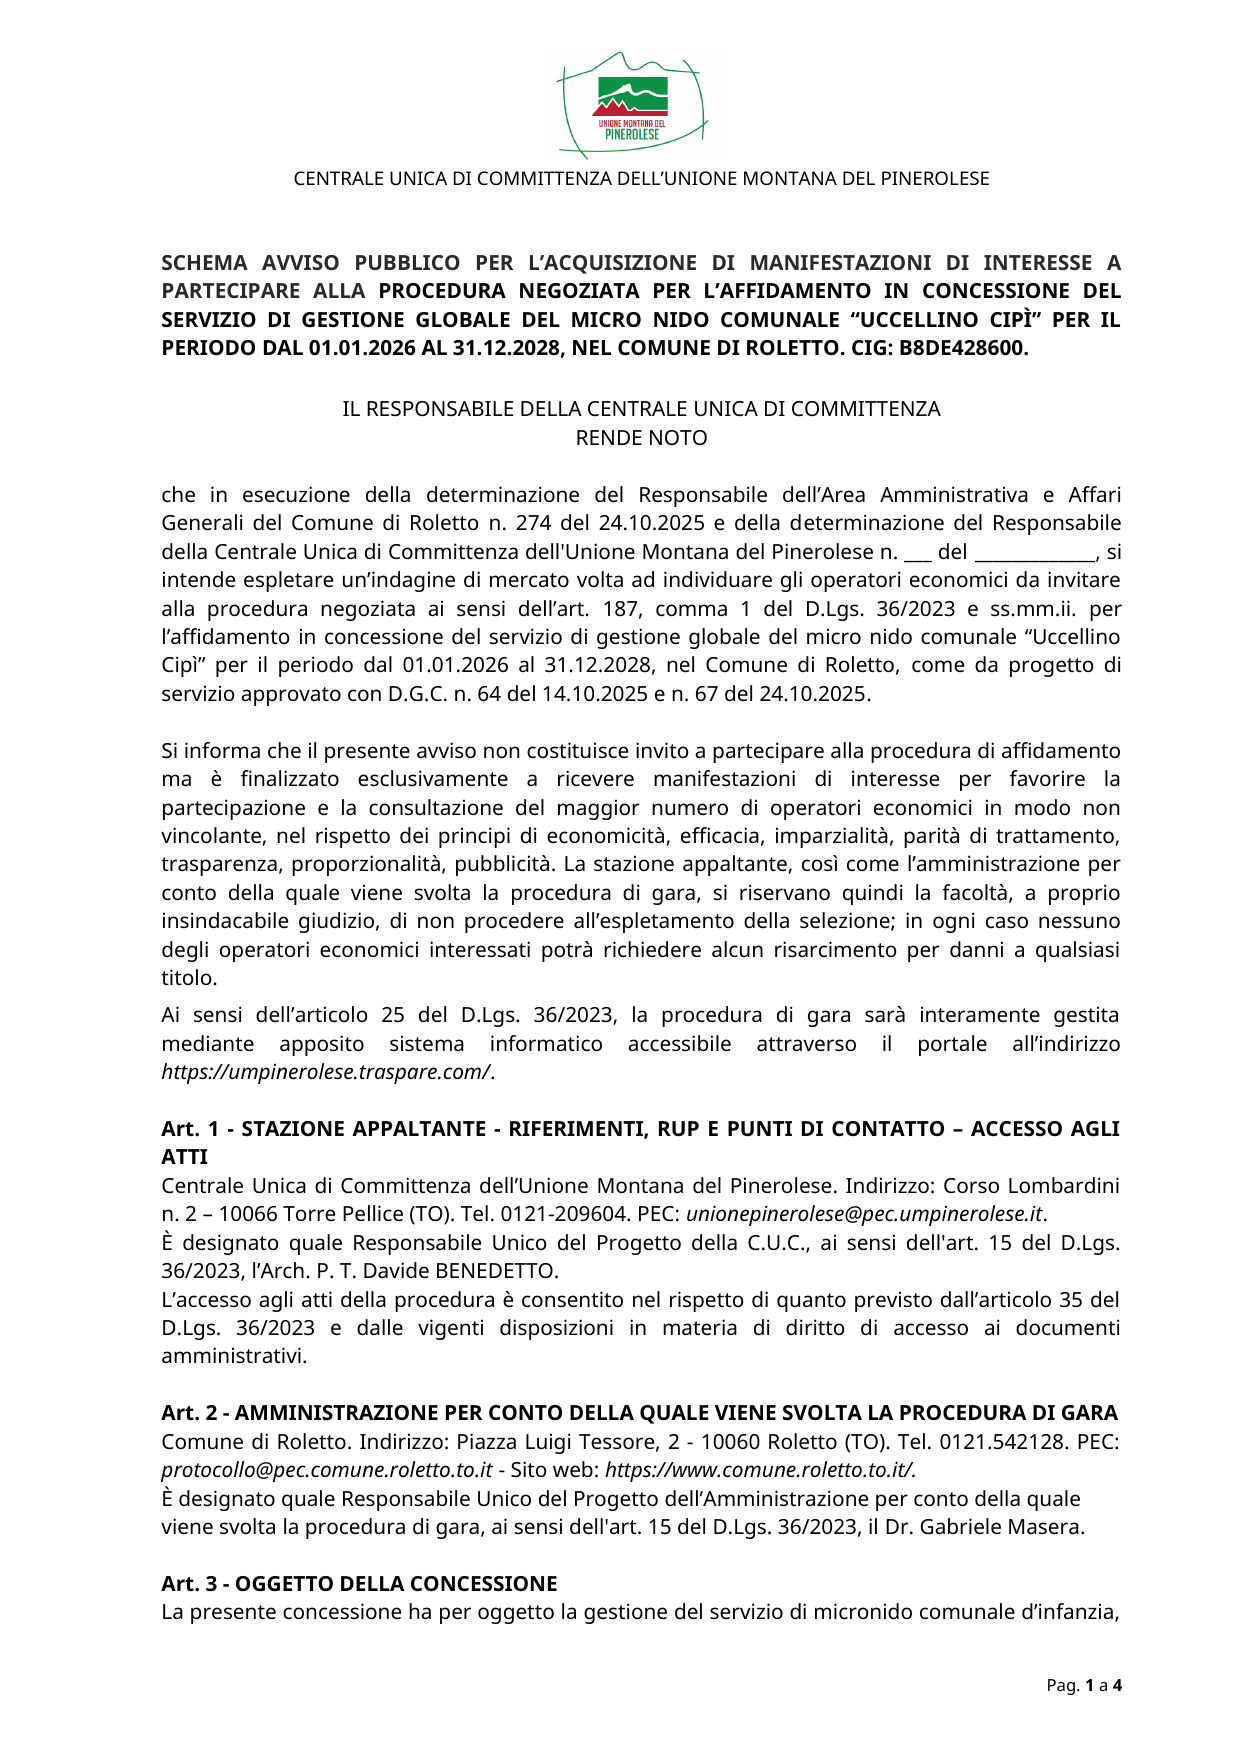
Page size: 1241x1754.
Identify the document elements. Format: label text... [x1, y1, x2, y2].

text Ai sensi dell’articolo 25 del D.Lgs. 36/2023, la procedura di gara sarà interamente gestita mediante apposito sistema informatico accessibile attraverso il portale all’indirizzo https://umpinerolese.traspare.com/. [161, 1000, 1122, 1086]
text RENDE NOTO [161, 423, 1122, 451]
text È designato quale Responsabile Unico del Progetto della C.U.C., ai sensi dell'art. 15 del D.Lgs. 36/2023, l’Arch. P. T. Davide BENEDETTO. [161, 1228, 1122, 1285]
text Si informa che il presente avviso non costituisce invito a partecipare alla procedura di affidamento ma è finalizzato esclusivamente a ricevere manifestazioni di interesse per favorire la partecipazione e la consultazione del maggior numero di operatori economici in modo non vincolante, nel rispetto dei principi di economicità, efficacia, imparzialità, parità di trattamento, trasparenza, proporzionalità, pubblicità. La stazione appaltante, così come l’amministrazione per conto della quale viene svolta la procedura di gara, si riservano quindi la facoltà, a proprio insindacabile giudizio, di non procedere all’espletamento della selezione; in ogni caso nessuno degli operatori economici interessati potrà richiedere alcun risarcimento per danni a qualsiasi titolo. [161, 736, 1122, 992]
text Centrale Unica di Committenza dell’Unione Montana del Pinerolese. Indirizzo: Corso Lombardini n. 2 – 10066 Torre Pellice (TO). Tel. 0121-209604. PEC: unionepinerolese@pec.umpinerolese.it. [161, 1171, 1122, 1228]
text Comune di Roletto. Indirizzo: Piazza Luigi Tessore, 2 - 10060 Roletto (TO). Tel. 0121.542128. PEC: protocollo@pec.comune.roletto.to.it - Sito web: https://www.comune.roletto.to.it/. [161, 1427, 1122, 1484]
text che in esecuzione della determinazione del Responsabile dell’Area Amministrativa e Affari Generali del Comune di Roletto n. 274 del 24.10.2025 e della determinazione del Responsabile della Centrale Unica di Committenza dell'Unione Montana del Pinerolese n. ___ del _____________, si intende espletare un’indagine di mercato volta ad individuare gli operatori economici da invitare alla procedura negoziata ai sensi dell’art. 187, comma 1 del D.Lgs. 36/2023 e ss.mm.ii. per l’affidamento in concessione del servizio di gestione globale del micro nido comunale “Uccellino Cipì” per il periodo dal 01.01.2026 al 31.12.2028, nel Comune di Roletto, come da progetto di servizio approvato con D.G.C. n. 64 del 14.10.2025 e n. 67 del 24.10.2025. [161, 480, 1122, 707]
text È designato quale Responsabile Unico del Progetto dell’Amministrazione per conto della quale viene svolta la procedura di gara, ai sensi dell'art. 15 del D.Lgs. 36/2023, il Dr. Gabriele Masera. [161, 1484, 1122, 1541]
text Art. 1 - STAZIONE APPALTANTE - RIFERIMENTI, RUP E PUNTI DI CONTATTO – ACCESSO AGLI ATTI [161, 1114, 1122, 1171]
text SCHEMA AVVISO PUBBLICO PER L’ACQUISIZIONE DI MANIFESTAZIONI DI INTERESSE A PARTECIPARE ALLA PROCEDURA NEGOZIATA PER L’AFFIDAMENTO IN CONCESSIONE DEL SERVIZIO DI GESTIONE GLOBALE DEL MICRO NIDO COMUNALE “UCCELLINO CIPÌ” PER IL PERIODO DAL 01.01.2026 AL 31.12.2028, NEL COMUNE DI ROLETTO. CIG: B8DE428600. [161, 248, 1122, 362]
text Art. 2 - AMMINISTRAZIONE PER CONTO DELLA QUALE VIENE SVOLTA LA PROCEDURA DI GARA [161, 1398, 1122, 1427]
text IL RESPONSABILE DELLA CENTRALE UNICA DI COMMITTENZA [161, 394, 1122, 423]
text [161, 1597, 1122, 1626]
text Art. 3 - OGGETTO DELLA CONCESSIONE [161, 1569, 1122, 1597]
text L’accesso agli atti della procedura è consentito nel rispetto di quanto previsto dall’articolo 35 del D.Lgs. 36/2023 e dalle vigenti disposizioni in materia di diritto di accesso ai documenti amministrativi. [161, 1285, 1122, 1370]
